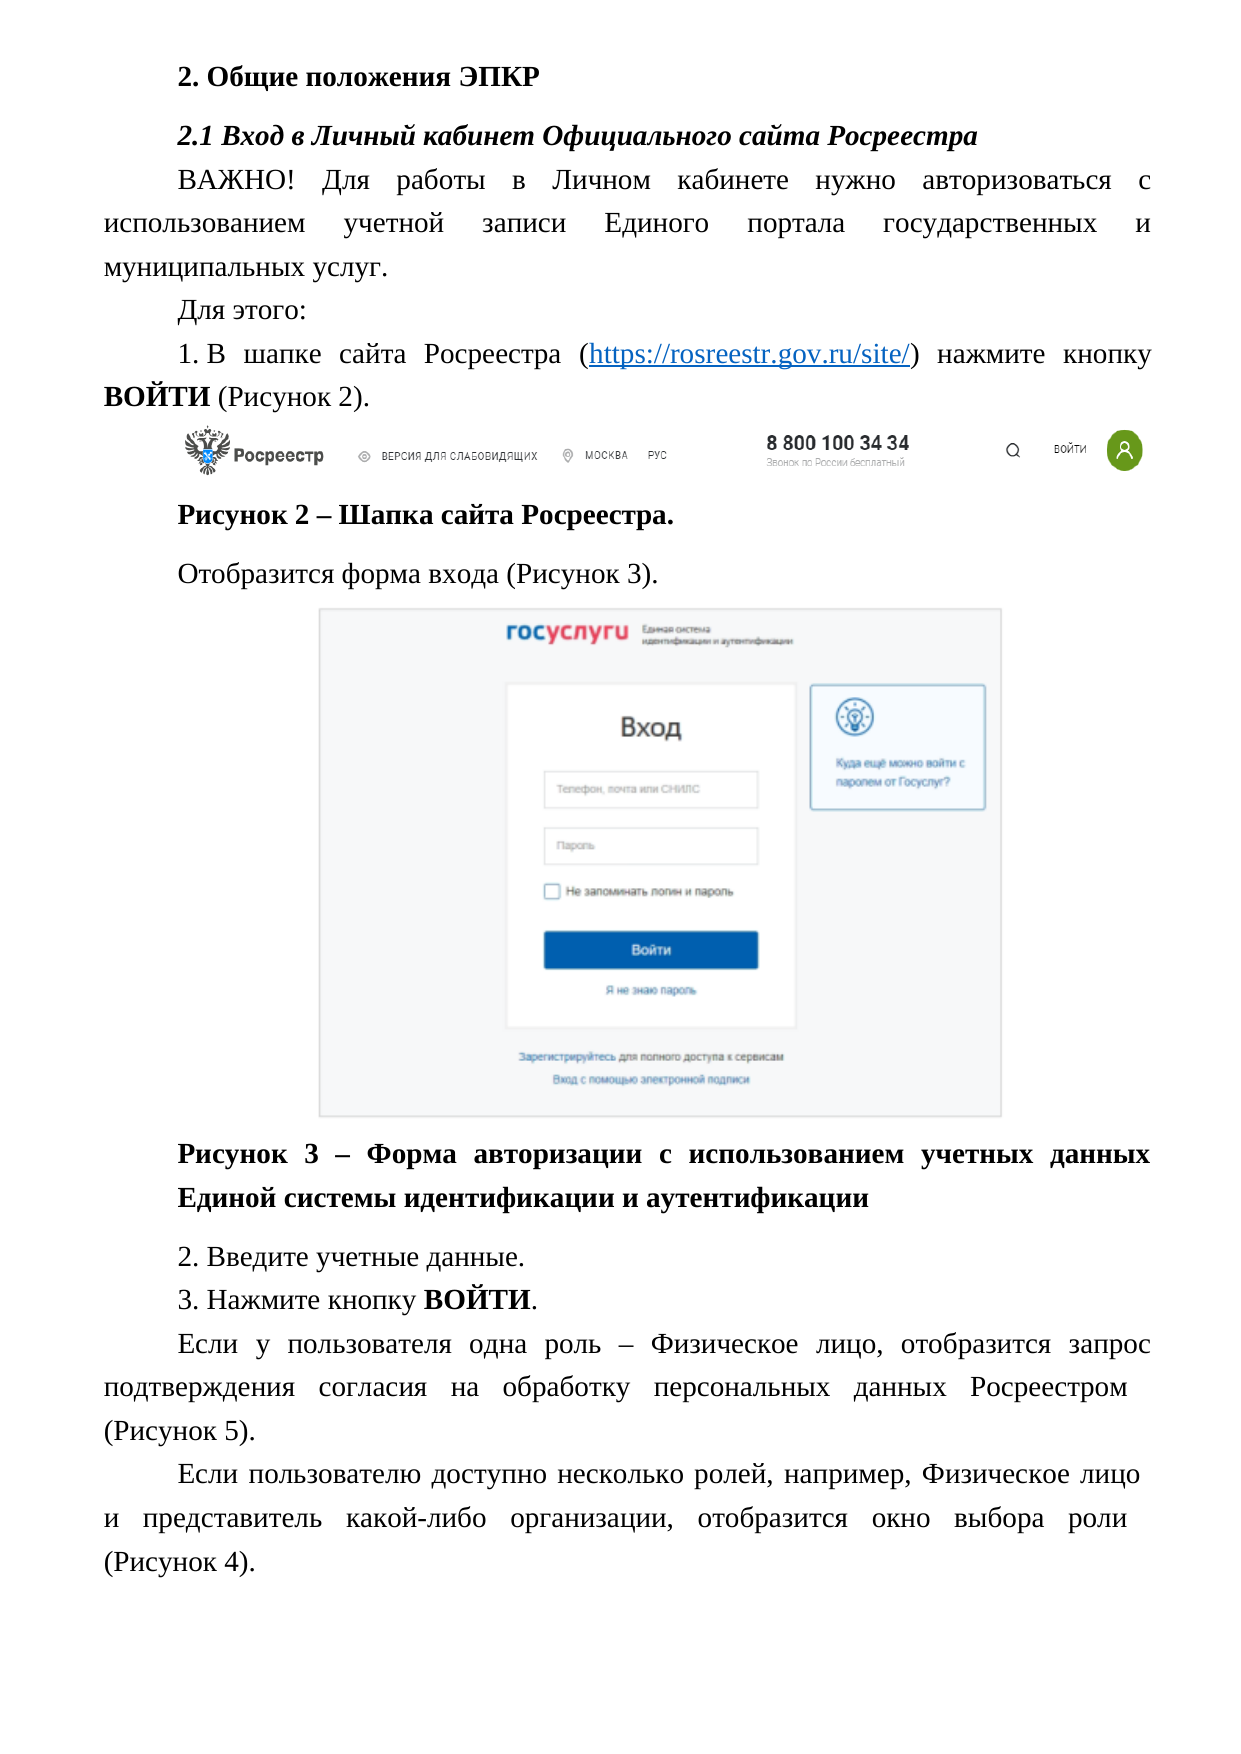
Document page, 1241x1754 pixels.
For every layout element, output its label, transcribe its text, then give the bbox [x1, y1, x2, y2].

text Отобразится форма входа (Рисунок 3). [103, 556, 1152, 590]
text Для этого: [103, 292, 1152, 326]
text Если у пользователя одна роль – Физическое лицо, отобразится запрос подтверждения согласия на обработку персональных данных Росреестром (Рисунок 5). [103, 1326, 1152, 1447]
text 2. Общие положения ЭПКР [103, 59, 1152, 93]
text Рисунок 3 – Форма авторизации с использованием учетных данных Единой системы идентификации и аутентификации [177, 1136, 1152, 1213]
text 1. В шапке сайта Росреестра (https://rosreestr.gov.ru/site/) нажмите кнопку ВОЙТИ (Рисунок 2). [103, 336, 1152, 413]
text Если пользователю доступно несколько ролей, например, Физическое лицо и представитель какой-либо организации, отобразится окно выбора роли (Рисунок 4). [103, 1457, 1152, 1577]
text Рисунок 2 – Шапка сайта Росреестра. [103, 497, 1152, 531]
text 2.1 Вход в Личный кабинет Официального сайта Росреестра [103, 118, 1152, 152]
picture [305, 600, 1024, 1122]
picture [177, 423, 1147, 483]
text 3. Нажмите кнопку ВОЙТИ. [103, 1282, 1152, 1316]
text 2. Введите учетные данные. [103, 1239, 1152, 1272]
text ВАЖНО! Для работы в Личном кабинете нужно авторизоваться с использованием учетной записи Единого портала государственных и муниципальных услуг. [103, 162, 1152, 282]
